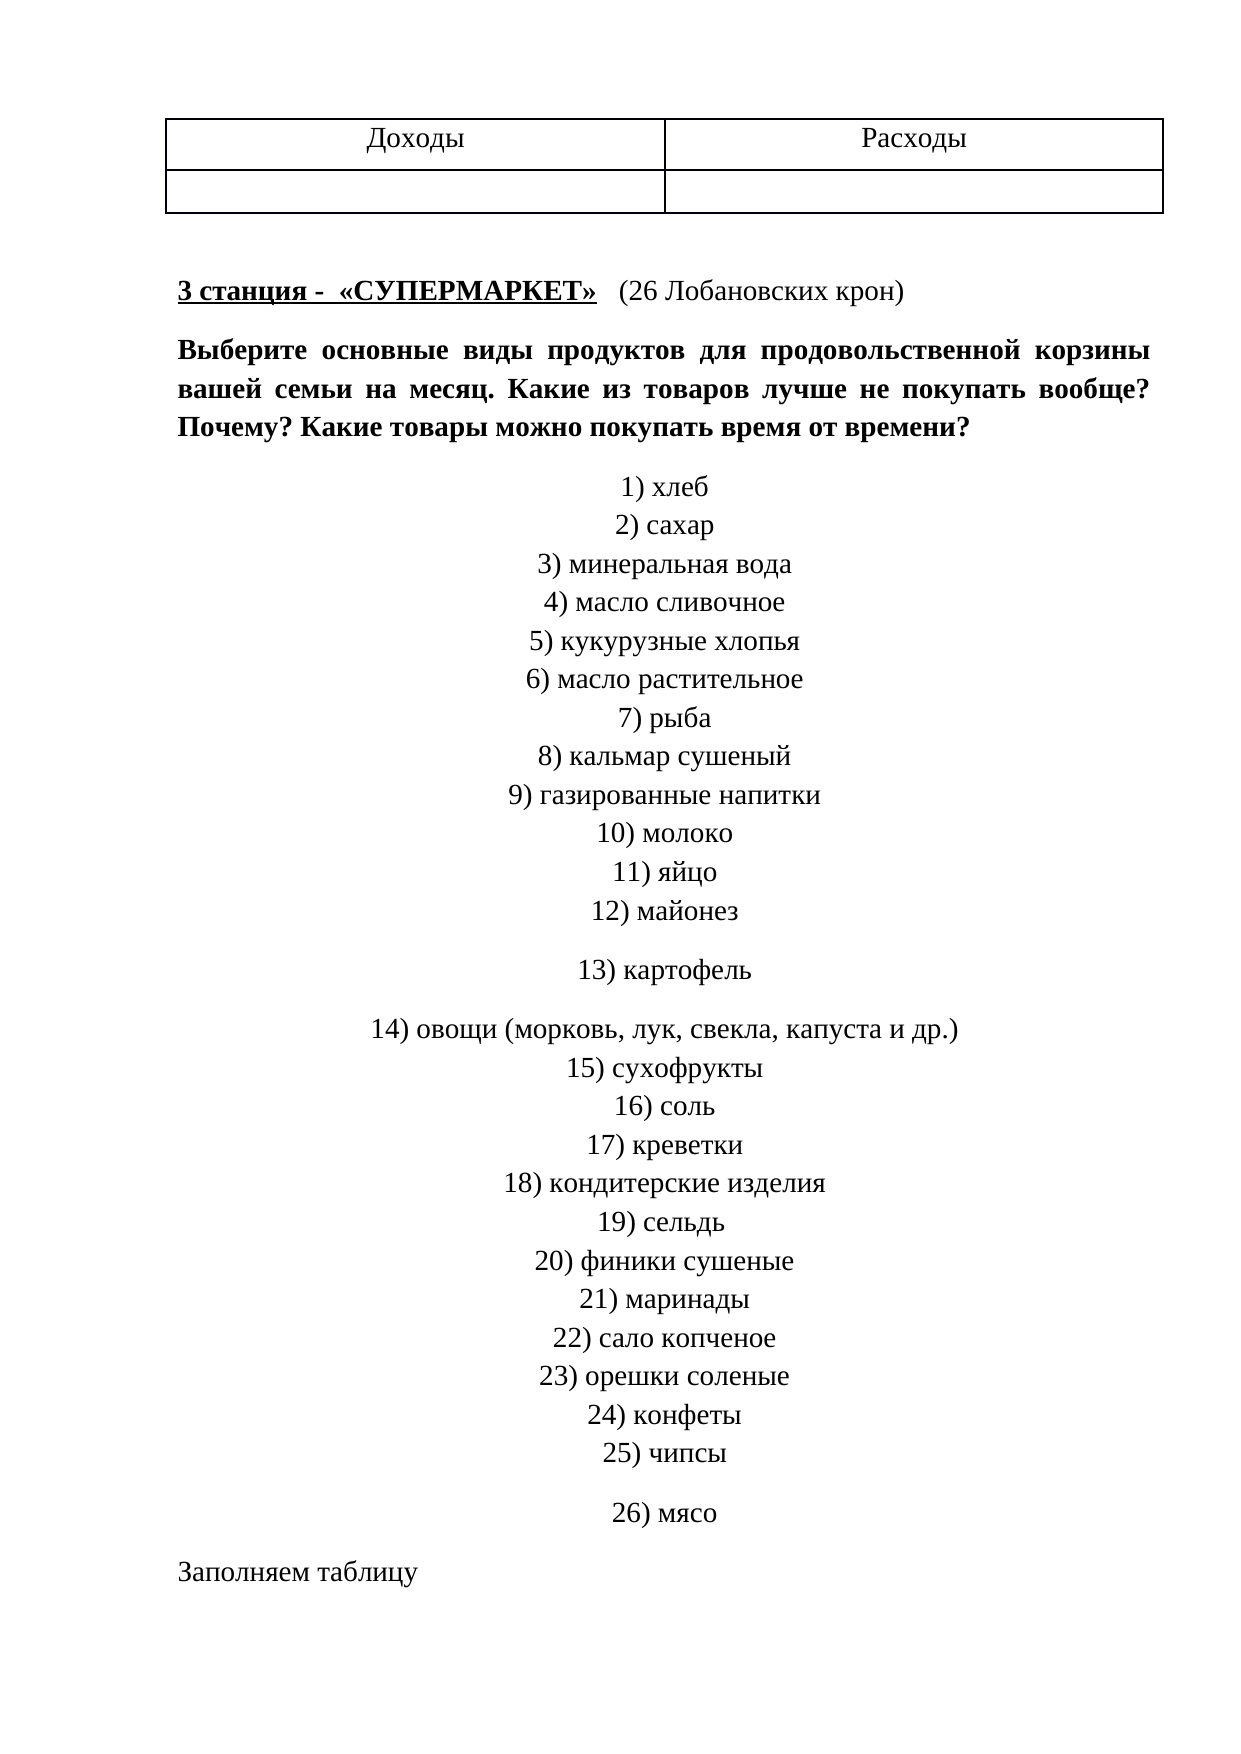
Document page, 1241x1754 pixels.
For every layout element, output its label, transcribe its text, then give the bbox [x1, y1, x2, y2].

text 3 станция - «СУПЕРМАРКЕТ» (26 Лобановских крон) [177, 273, 1152, 306]
text 13) картофель [177, 952, 1152, 986]
table_header Доходы [167, 120, 664, 169]
text 26) мясо [177, 1495, 1152, 1528]
text 1) хлеб 2) сахар 3) минеральная вода 4) масло сливочное 5) кукурузные хлопья 6) масло растительное 7) рыба 8) кальмар сушеный 9) газированные напитки 10) молоко 11) яйцо 12) майонез [177, 469, 1152, 926]
table_cell [666, 171, 1162, 212]
text 14) овощи (морковь, лук, свекла, капуста и др.) 15) сухофрукты 16) соль 17) креветки 18) кондитерские изделия 19) сельдь 20) финики сушеные 21) маринады 22) сало копченое 23) орешки соленые 24) конфеты 25) чипсы [177, 1011, 1152, 1469]
table_header Расходы [666, 120, 1162, 169]
text Выберите основные виды продуктов для продовольственной корзины вашей семьи на месяц. Какие из товаров лучше не покупать вообще? Почему? Какие товары можно покупать время от времени? [177, 332, 1152, 443]
text Заполняем таблицу [177, 1554, 1152, 1588]
table_cell [167, 171, 664, 212]
